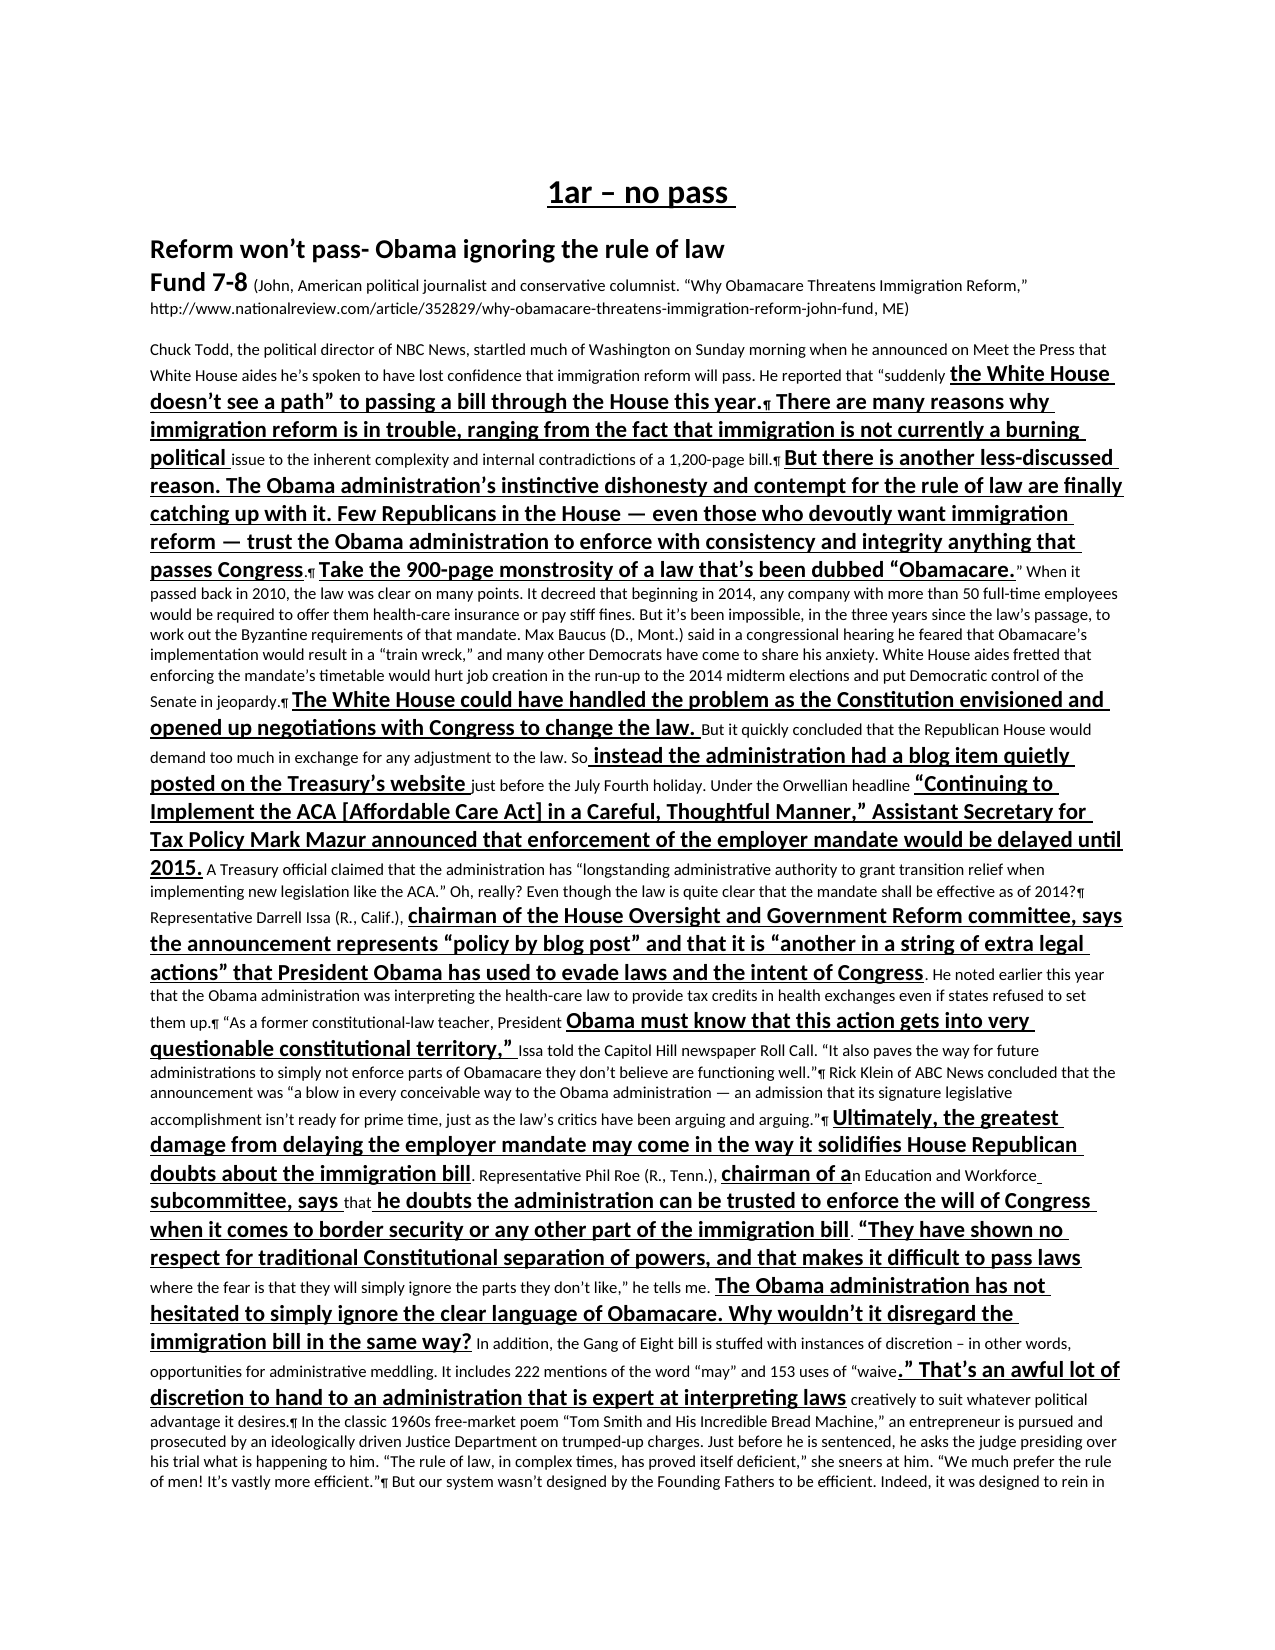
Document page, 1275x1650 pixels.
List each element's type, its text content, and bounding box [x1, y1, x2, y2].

subtitle Reform won’t pass- Obama ignoring the rule of law [150, 232, 1125, 265]
text Fund 7-8 (John, American political journalist and conservative columnist. “Why Obamacare Threatens Immigration Reform,” http://www.nationalreview.com/article/352829/why-obamacare-threatens-immigration-reform-john-fund, ME) [150, 265, 1125, 319]
text 1ar – no pass [150, 171, 1125, 212]
